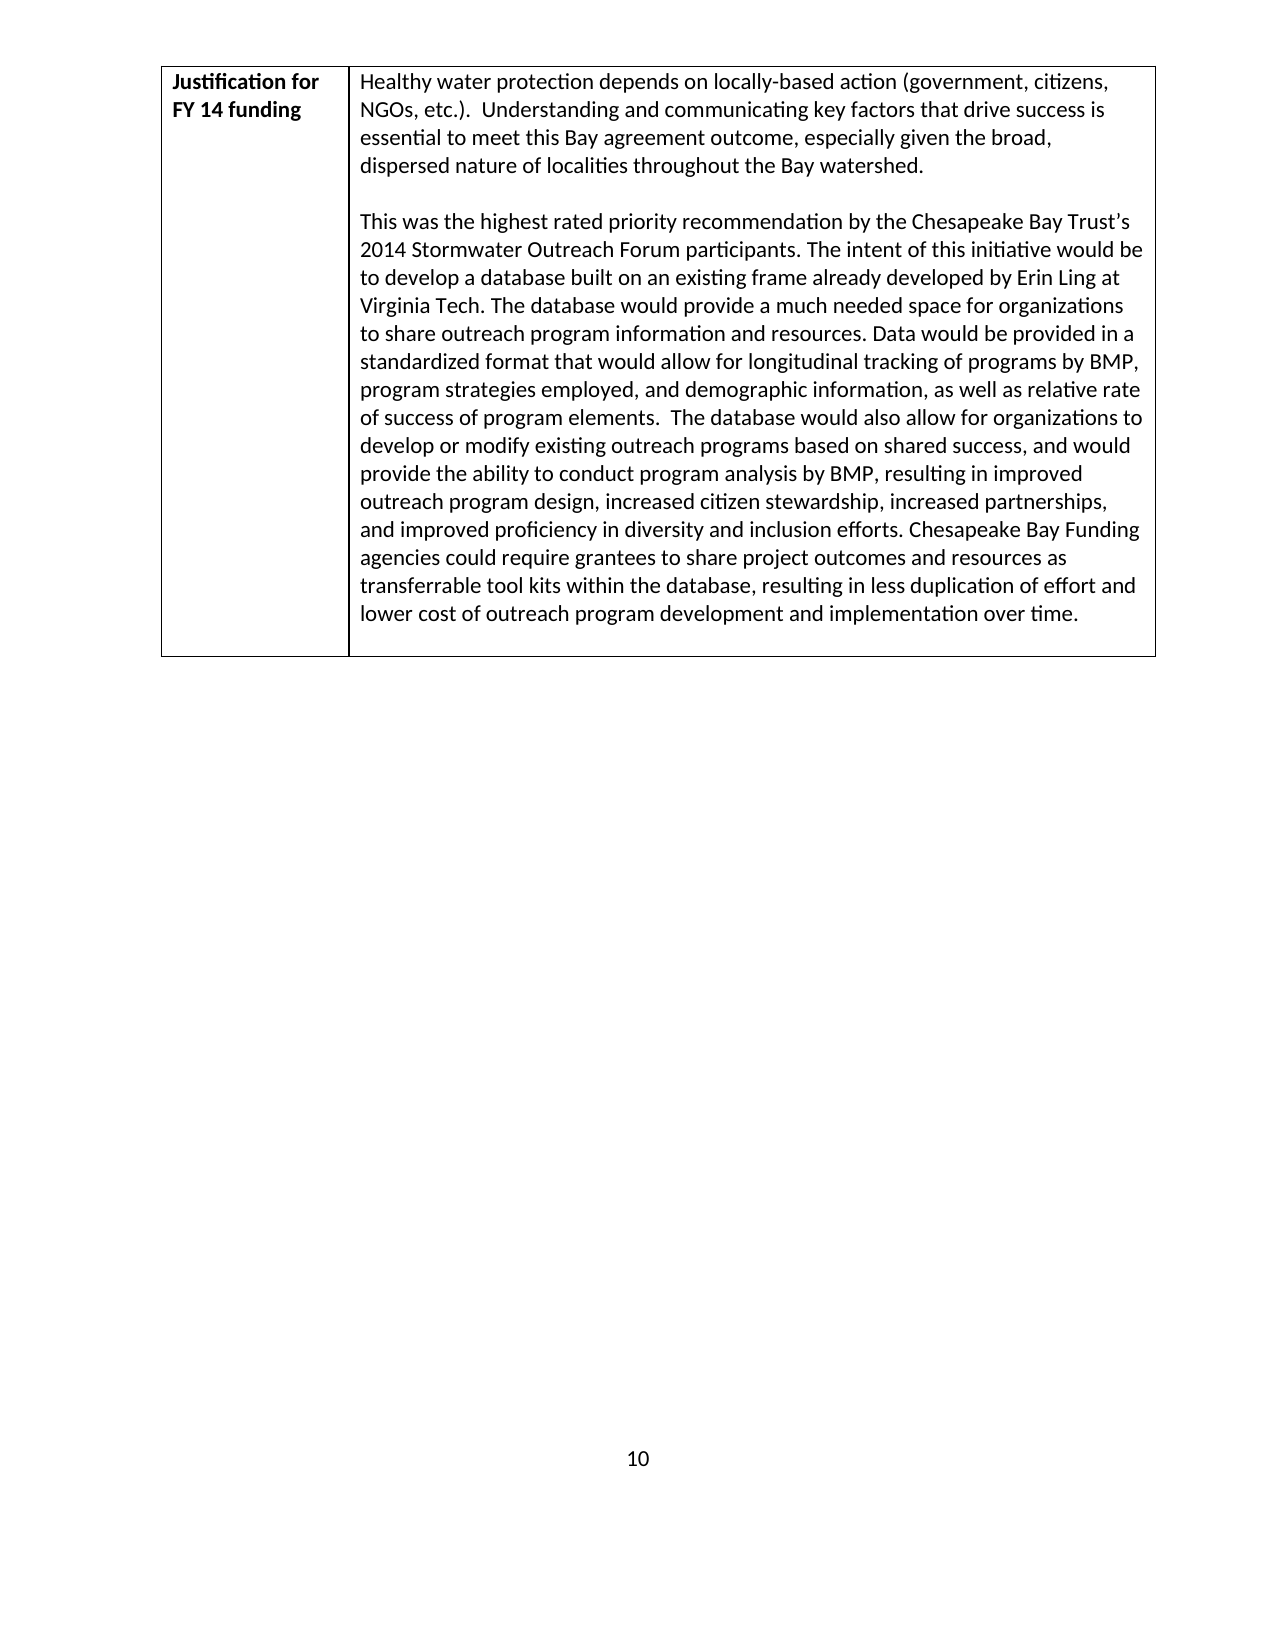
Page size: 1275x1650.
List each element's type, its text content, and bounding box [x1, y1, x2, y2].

table_cell Justification for FY 14 funding [162, 67, 348, 656]
table_cell Healthy water protection depends on locally-based action (government, citizens, NGOs, etc.). Understanding and communicating key factors that drive success is essential to meet this Bay agreement outcome, especially given the broad, dispersed nature of localities throughout the Bay watershed. This was the highest rated priority recommendation by the Chesapeake Bay Trust’s 2014 Stormwater Outreach Forum participants. The intent of this initiative would be to develop a database built on an existing frame already developed by Erin Ling at Virginia Tech. The database would provide a much needed space for organizations to share outreach program information and resources. Data would be provided in a standardized format that would allow for longitudinal tracking of programs by BMP, program strategies employed, and demographic information, as well as relative rate of success of program elements. The database would also allow for organizations to develop or modify existing outreach programs based on shared success, and would provide the ability to conduct program analysis by BMP, resulting in improved outreach program design, increased citizen stewardship, increased partnerships, and improved proficiency in diversity and inclusion efforts. Chesapeake Bay Funding agencies could require grantees to share project outcomes and resources as transferrable tool kits within the database, resulting in less duplication of effort and lower cost of outreach program development and implementation over time. [350, 67, 1155, 656]
